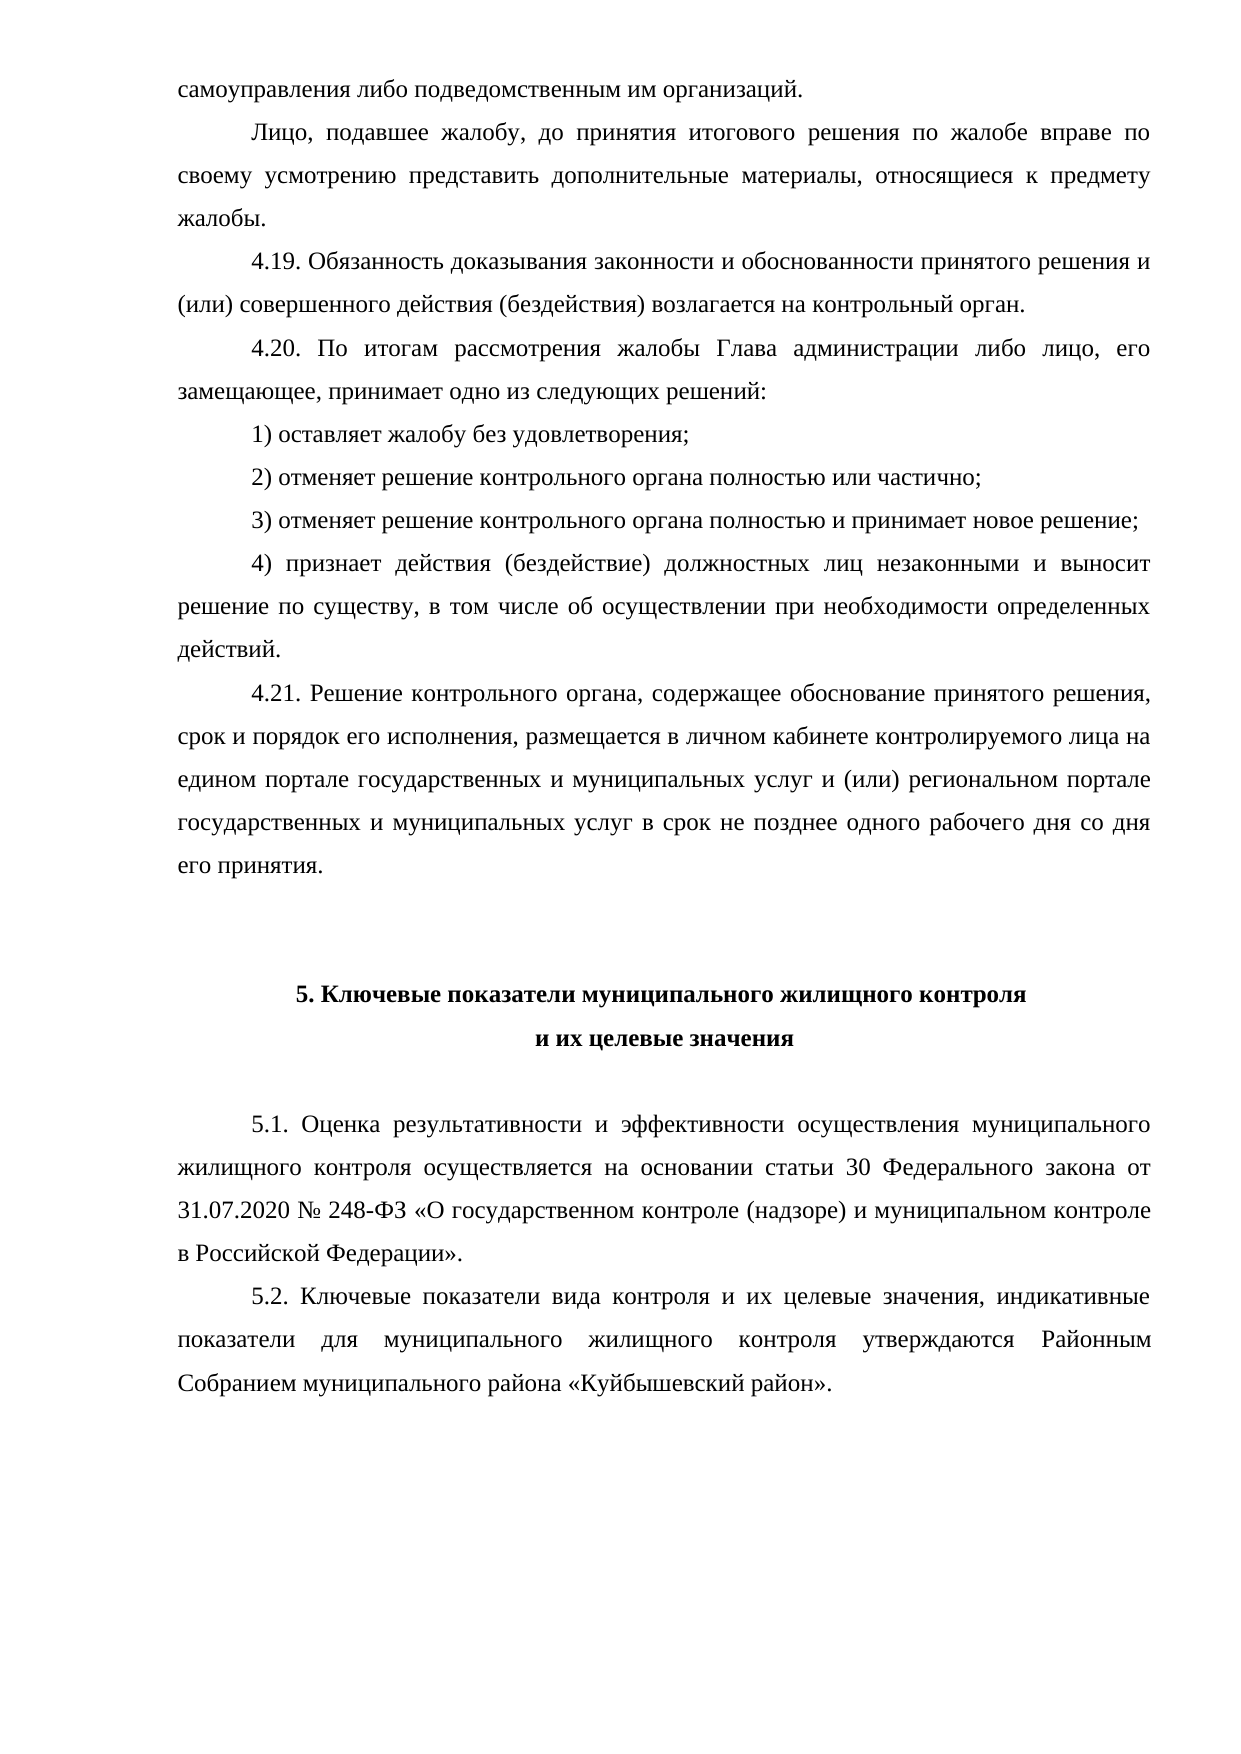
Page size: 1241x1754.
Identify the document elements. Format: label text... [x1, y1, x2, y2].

text 2) отменяет решение контрольного органа полностью или частично; [177, 462, 1152, 491]
text 4.21. Решение контрольного органа, содержащее обоснование принятого решения, срок и порядок его исполнения, размещается в личном кабинете контролируемого лица на едином портале государственных и муниципальных услуг и (или) региональном портале государственных и муниципальных услуг в срок не позднее одного рабочего дня со дня его принятия. [177, 678, 1152, 879]
text 3) отменяет решение контрольного органа полностью и принимает новое решение; [177, 505, 1152, 534]
text 4.20. По итогам рассмотрения жалобы Глава администрации либо лицо, его замещающее, принимает одно из следующих решений: [177, 333, 1152, 404]
text 4) признает действия (бездействие) должностных лиц незаконными и выносит решение по существу, в том числе об осуществлении при необходимости определенных действий. [177, 548, 1152, 663]
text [177, 74, 1152, 103]
text Лицо, подавшее жалобу, до принятия итогового решения по жалобе вправе по своему усмотрению представить дополнительные материалы, относящиеся к предмету жалобы. [177, 117, 1152, 232]
text 1) оставляет жалобу без удовлетворения; [177, 419, 1152, 448]
text 5. Ключевые показатели муниципального жилищного контроля и их целевые значения [177, 979, 1152, 1051]
text 5.2. Ключевые показатели вида контроля и их целевые значения, индикативные показатели для муниципального жилищного контроля утверждаются Районным Собранием муниципального района «Куйбышевский район». [177, 1281, 1152, 1396]
text 5.1. Оценка результативности и эффективности осуществления муниципального жилищного контроля осуществляется на основании статьи 30 Федерального закона от 31.07.2020 № 248-ФЗ «О государственном контроле (надзоре) и муниципальном контроле в Российской Федерации». [177, 1109, 1152, 1267]
text 4.19. Обязанность доказывания законности и обоснованности принятого решения и (или) совершенного действия (бездействия) возлагается на контрольный орган. [177, 246, 1152, 318]
